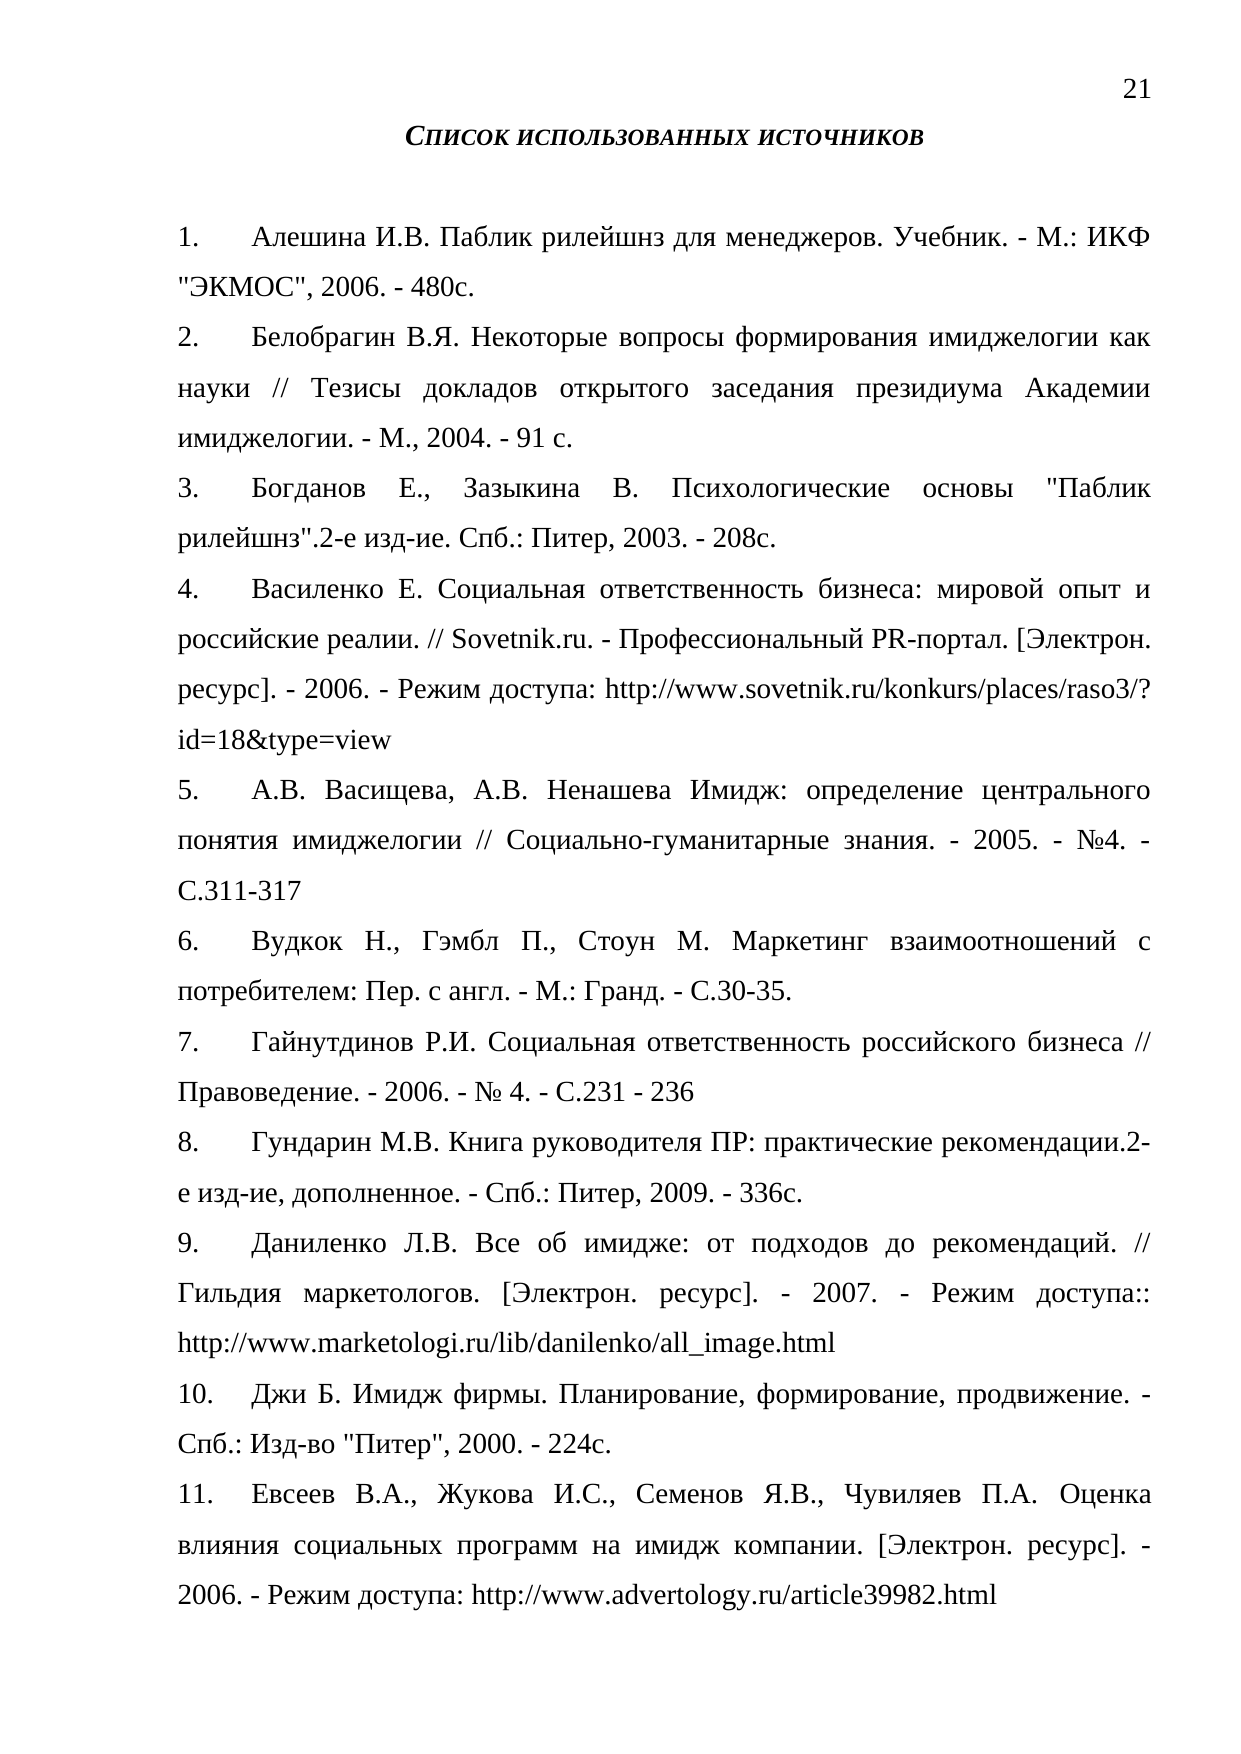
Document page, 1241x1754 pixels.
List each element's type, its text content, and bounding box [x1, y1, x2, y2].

text А.В. Васищева, А.В. Ненашева Имидж: определение центрального понятия имиджелогии // Социально-гуманитарные знания. - 2005. - №4. - С.311-317 [177, 772, 1152, 906]
text Богданов Е., Зазыкина В. Психологические основы "Паблик рилейшнз".2-е изд-ие. Спб.: Питер, 2003. - 208с. [177, 470, 1152, 554]
text Гундарин М.В. Книга руководителя ПР: практические рекомендации.2-е изд-ие, дополненное. - Спб.: Питер, 2009. - 336с. [177, 1124, 1152, 1208]
text Василенко Е. Социальная ответственность бизнеса: мировой опыт и российские реалии. // Sovetnik.ru. - Профессиональный PR-портал. [Электрон. ресурс]. - 2006. - Режим доступа: http://www.sovetnik.ru/konkurs/places/raso3/? id=18&type=view [177, 571, 1152, 755]
text Джи Б. Имидж фирмы. Планирование, формирование, продвижение. - Спб.: Изд-во "Питер", 2000. - 224с. [177, 1376, 1152, 1460]
text Даниленко Л.В. Все об имидже: от подходов до рекомендаций. // Гильдия маркетологов. [Электрон. ресурс]. - 2007. - Режим доступа:: http://www.marketologi.ru/lib/danilenko/all_image.html [177, 1225, 1152, 1359]
text Гайнутдинов Р.И. Социальная ответственность российского бизнеса // Правоведение. - 2006. - № 4. - С.231 - 236 [177, 1024, 1152, 1108]
text Евсеев В.А., Жукова И.С., Семенов Я.В., Чувиляев П.А. Оценка влияния социальных программ на имидж компании. [Электрон. ресурс]. - 2006. - Режим доступа: http://www.advertology.ru/article39982.html [177, 1477, 1152, 1611]
text Алешина И.В. Паблик рилейшнз для менеджеров. Учебник. - М.: ИКФ "ЭКМОС", 2006. - 480с. [177, 219, 1152, 303]
subtitle Список использованных источников [177, 118, 1152, 152]
text Вудкок Н., Гэмбл П., Стоун М. Маркетинг взаимоотношений с потребителем: Пер. с англ. - М.: Гранд. - С.30-35. [177, 923, 1152, 1007]
text Белобрагин В.Я. Некоторые вопросы формирования имиджелогии как науки // Тезисы докладов открытого заседания президиума Академии имиджелогии. - М., 2004. - 91 с. [177, 319, 1152, 453]
